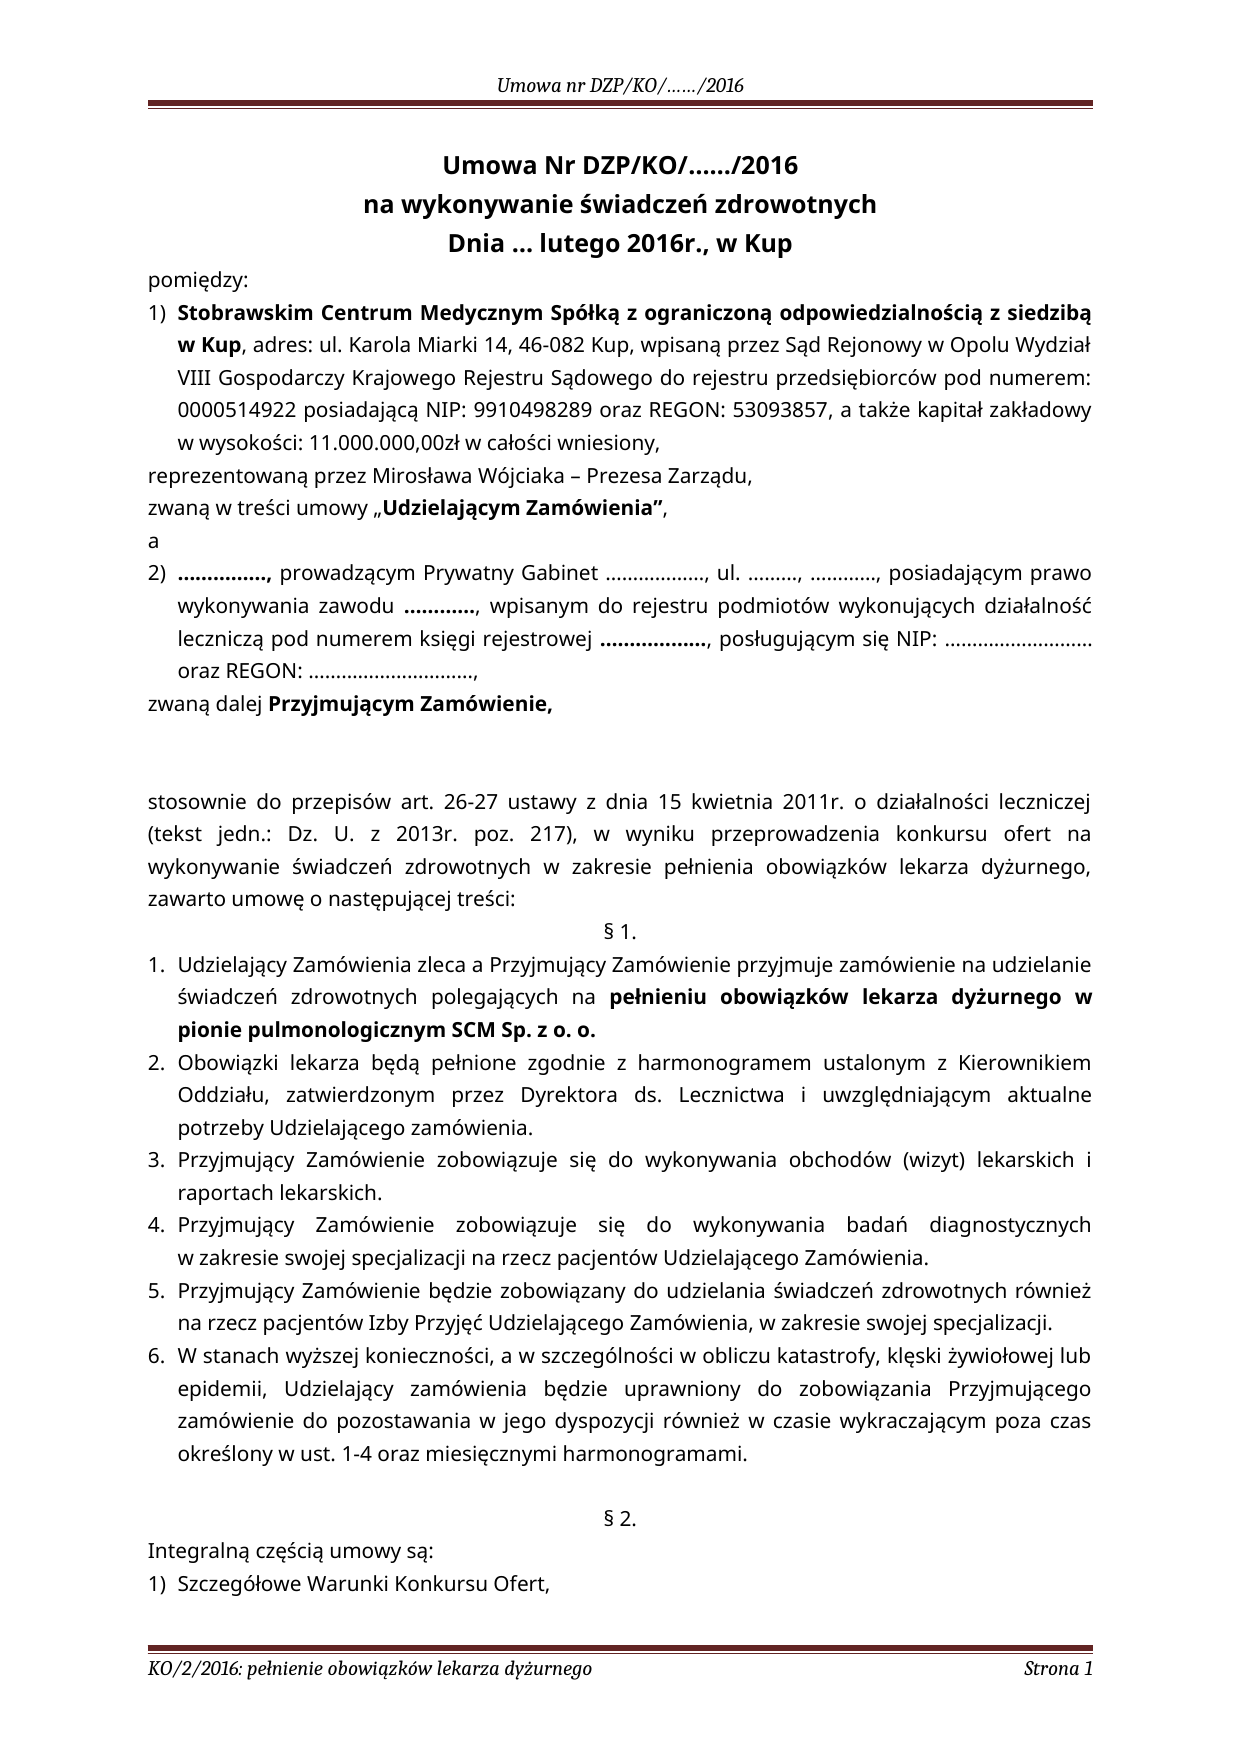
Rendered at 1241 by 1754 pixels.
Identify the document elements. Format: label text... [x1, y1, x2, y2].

text zwaną dalej Przyjmującym Zamówienie, [148, 689, 1093, 717]
text reprezentowaną przez Mirosława Wójciaka – Prezesa Zarządu, [148, 461, 1093, 489]
text na wykonywanie świadczeń zdrowotnych [148, 187, 1093, 221]
list Przyjmujący Zamówienie zobowiązuje się do wykonywania obchodów (wizyt) lekarskich i raportach lekarskich. [148, 1145, 1093, 1206]
text Umowa Nr DZP/KO/……/2016 [148, 148, 1093, 182]
text § 1. [148, 917, 1093, 946]
text stosownie do przepisów art. 26-27 ustawy z dnia 15 kwietnia 2011r. o działalności leczniczej (tekst jedn.: Dz. U. z 2013r. poz. 217), w wyniku przeprowadzenia konkursu ofert na wykonywanie świadczeń zdrowotnych w zakresie pełnienia obowiązków lekarza dyżurnego, zawarto umowę o następującej treści: [148, 787, 1093, 913]
text Integralną częścią umowy są: [148, 1537, 1093, 1565]
text § 2. [148, 1504, 1093, 1532]
text Dnia … lutego 2016r., w Kup [148, 226, 1093, 260]
list Stobrawskim Centrum Medycznym Spółką z ograniczoną odpowiedzialnością z siedzibą w Kup, adres: ul. Karola Miarki 14, 46-082 Kup, wpisaną przez Sąd Rejonowy w Opolu Wydział VIII Gospodarczy Krajowego Rejestru Sądowego do rejestru przedsiębiorców pod numerem: 0000514922 posiadającą NIP: 9910498289 oraz REGON: 53093857, a także kapitał zakładowy w wysokości: 11.000.000,00zł w całości wniesiony, [148, 298, 1093, 457]
list Przyjmujący Zamówienie zobowiązuje się do wykonywania badań diagnostycznych w zakresie swojej specjalizacji na rzecz pacjentów Udzielającego Zamówienia. [148, 1211, 1093, 1272]
list Obowiązki lekarza będą pełnione zgodnie z harmonogramem ustalonym z Kierownikiem Oddziału, zatwierdzonym przez Dyrektora ds. Lecznictwa i uwzględniającym aktualne potrzeby Udzielającego zamówienia. [148, 1048, 1093, 1141]
text pomiędzy: [148, 265, 1093, 293]
list ……………, prowadzącym Prywatny Gabinet ………………, ul. ………, …………, posiadającym prawo wykonywania zawodu …………, wpisanym do rejestru podmiotów wykonujących działalność leczniczą pod numerem księgi rejestrowej ………………, posługującym się NIP: ……………………… oraz REGON: …………………………, [148, 558, 1093, 685]
text zwaną w treści umowy „Udzielającym Zamówienia”, [148, 493, 1093, 522]
text 1) Szczegółowe Warunki Konkursu Ofert, [148, 1569, 1093, 1598]
list Udzielający Zamówienia zleca a Przyjmujący Zamówienie przyjmuje zamówienie na udzielanie świadczeń zdrowotnych polegających na pełnieniu obowiązków lekarza dyżurnego w pionie pulmonologicznym SCM Sp. z o. o. [148, 950, 1093, 1043]
text a [148, 526, 1093, 554]
list Przyjmujący Zamówienie będzie zobowiązany do udzielania świadczeń zdrowotnych również na rzecz pacjentów Izby Przyjęć Udzielającego Zamówienia, w zakresie swojej specjalizacji. [148, 1276, 1093, 1337]
list W stanach wyższej konieczności, a w szczególności w obliczu katastrofy, klęski żywiołowej lub epidemii, Udzielający zamówienia będzie uprawniony do zobowiązania Przyjmującego zamówienie do pozostawania w jego dyspozycji również w czasie wykraczającym poza czas określony w ust. 1-4 oraz miesięcznymi harmonogramami. [148, 1341, 1093, 1467]
